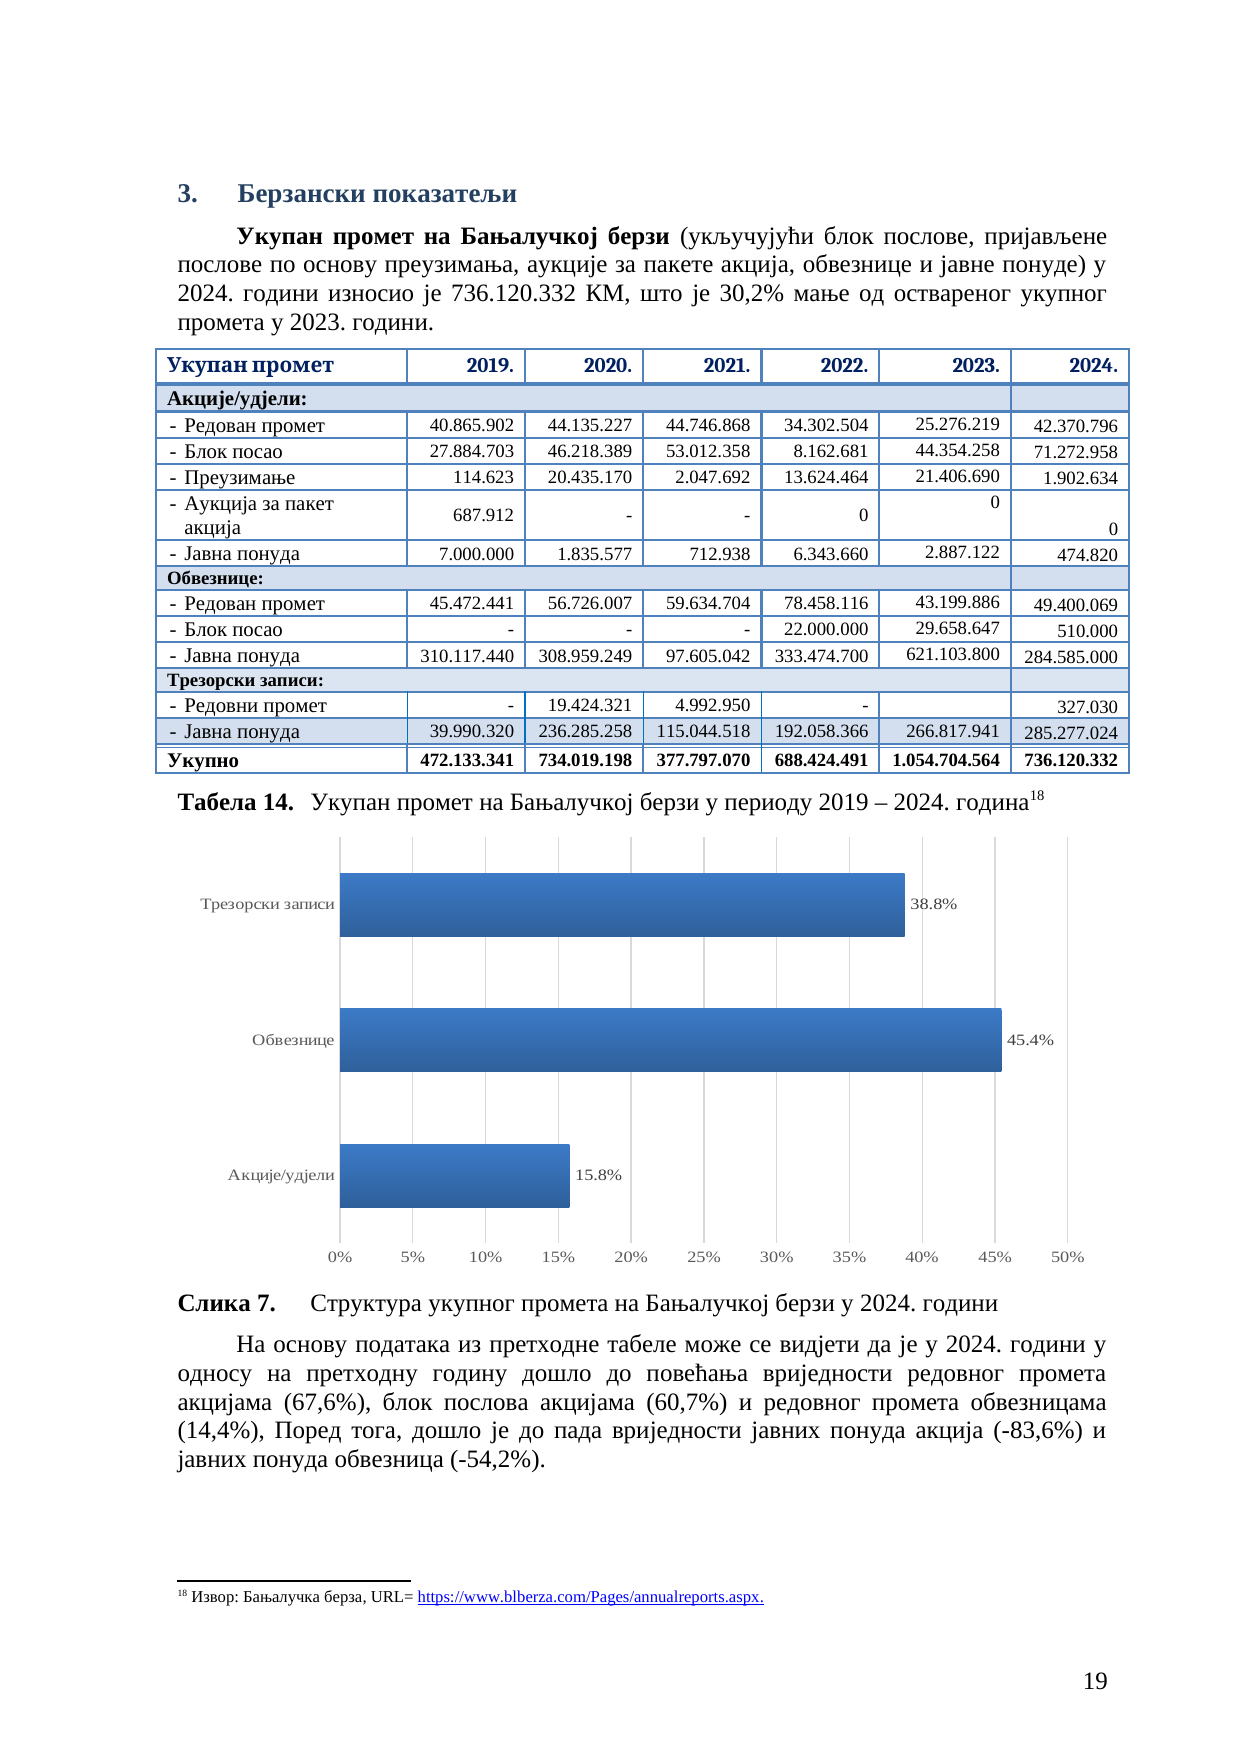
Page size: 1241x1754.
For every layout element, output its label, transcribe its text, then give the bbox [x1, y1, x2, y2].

table_cell Јавна понуда [157, 643, 406, 667]
table_cell [1012, 669, 1128, 691]
table_cell 310.117.440 [408, 643, 524, 667]
table_header 2023. [880, 350, 1010, 382]
table_cell Аукција за пакет акција [157, 491, 406, 539]
table_header 2019. [408, 350, 524, 382]
table_cell 4.992.950 [644, 693, 761, 717]
table_cell 687.912 [408, 491, 524, 539]
table_cell 308.959.249 [526, 643, 642, 667]
table_cell 13.624.464 [763, 465, 878, 489]
table_cell 474.820 [1012, 541, 1128, 565]
table_cell 192.058.366 [762, 719, 878, 743]
table_cell Редован промет [157, 413, 406, 437]
table_cell 42.370.796 [1012, 413, 1128, 437]
text Табела 14. Укупан промет на Бањалучкој берзи у периоду 2019 – 2024. година [177, 787, 1107, 815]
text Укупан промет на Бањалучкој берзи (укључујући блок послове, пријављене послове по основу преузимања, аукције за пакете акција, обвезнице и јавне понуде) у 2024. години износио је 736.120.332 КМ, што је 30,2% мање од оствареног укупног промета у 2023. години. [177, 221, 1107, 336]
table_cell 27.884.703 [408, 439, 524, 463]
table_cell 8.162.681 [763, 439, 878, 463]
table_cell 377.797.070 [644, 748, 761, 772]
table_cell 688.424.491 [762, 748, 878, 772]
table_cell 78.458.116 [763, 591, 878, 615]
table_cell - [408, 617, 524, 641]
table_cell 53.012.358 [644, 439, 760, 463]
table_cell 22.000.000 [763, 617, 878, 641]
table_cell - [526, 491, 642, 539]
table_cell 236.285.258 [526, 719, 643, 743]
table_cell - [644, 491, 760, 539]
table_cell 71.272.958 [1012, 439, 1128, 463]
table_header 2021. [644, 350, 760, 382]
table_cell Преузимање [157, 465, 406, 489]
table_cell 327.030 [1012, 693, 1128, 717]
table_cell 43.199.886 [880, 591, 1010, 615]
table_cell 19.424.321 [526, 693, 643, 717]
table_cell 266.817.941 [880, 719, 1010, 743]
table_cell 46.218.389 [526, 439, 642, 463]
subtitle Берзански показатељи [177, 177, 1107, 208]
table_cell 712.938 [644, 541, 760, 565]
table_cell 1.054.704.564 [880, 748, 1010, 772]
table_cell 510.000 [1012, 617, 1128, 641]
table_header Укупан промет [157, 350, 406, 382]
table_cell - [644, 617, 760, 641]
table_cell Блок посао [157, 617, 406, 641]
table_cell 44.135.227 [526, 413, 642, 437]
table_cell 6.343.660 [763, 541, 878, 565]
table_cell Трезорски записи: [157, 669, 1010, 691]
table_cell 621.103.800 [880, 643, 1010, 667]
table_cell 49.400.069 [1012, 591, 1128, 615]
table_cell 21.406.690 [880, 465, 1010, 489]
table_header 2024. [1012, 350, 1128, 382]
table_cell Укупно [157, 748, 406, 772]
table_cell 20.435.170 [526, 465, 642, 489]
table_cell 25.276.219 [880, 413, 1010, 437]
table_cell 472.133.341 [408, 748, 524, 772]
table_cell [1012, 567, 1128, 589]
text Слика 7. Структура укупног промета на Бањалучкој берзи у 2024. години [177, 1288, 1107, 1317]
table_cell Јавна понуда [157, 719, 407, 743]
table_cell 285.277.024 [1012, 719, 1128, 743]
table_cell [880, 693, 1010, 717]
table_cell Јавна понуда [157, 541, 406, 565]
text На основу података из претходне табеле може се видјети да је у 2024. години у односу на претходну годину дошло до повећања вриједности редовног промета акцијама (67,6%), блок послова акцијама (60,7%) и редовног промета обвезницама (14,4%), Поред тога, дошло је до пада вриједности јавних понуда акција (-83,6%) и јавних понуда обвезница (-54,2%). [177, 1329, 1107, 1473]
table_cell Редован промет [157, 591, 406, 615]
table_cell Блок посао [157, 439, 406, 463]
table_cell 0 [880, 491, 1010, 539]
table_cell 734.019.198 [526, 748, 642, 772]
table_cell 45.472.441 [408, 591, 524, 615]
table_cell 40.865.902 [408, 413, 524, 437]
table_cell 39.990.320 [408, 719, 524, 743]
table_cell 44.746.868 [644, 413, 760, 437]
table_header 2022. [763, 350, 878, 382]
table_cell 7.000.000 [408, 541, 524, 565]
table_cell 29.658.647 [880, 617, 1010, 641]
table_cell 56.726.007 [526, 591, 642, 615]
table_cell 736.120.332 [1012, 748, 1128, 772]
table_cell Акције/удјели: [157, 386, 1010, 410]
table_cell 2.887.122 [880, 541, 1010, 565]
table_cell 114.623 [408, 465, 524, 489]
table_cell [1012, 386, 1128, 410]
table_cell - [526, 617, 642, 641]
table_cell 284.585.000 [1012, 643, 1128, 667]
table_cell 0 [1012, 491, 1128, 539]
table_cell 2.047.692 [644, 465, 760, 489]
table_cell Редовни промет [157, 693, 407, 717]
table_cell 0 [763, 491, 878, 539]
table_header 2020. [526, 350, 642, 382]
table_cell Обвезнице: [157, 567, 1010, 589]
table_cell 1.835.577 [526, 541, 642, 565]
table_cell 97.605.042 [644, 643, 760, 667]
table_cell 44.354.258 [880, 439, 1010, 463]
table_cell 1.902.634 [1012, 465, 1128, 489]
table_cell - [408, 693, 524, 717]
table_cell 59.634.704 [644, 591, 760, 615]
table_cell 333.474.700 [763, 643, 878, 667]
table_cell 115.044.518 [644, 719, 761, 743]
table_cell - [762, 693, 878, 717]
table_cell 34.302.504 [763, 413, 878, 437]
